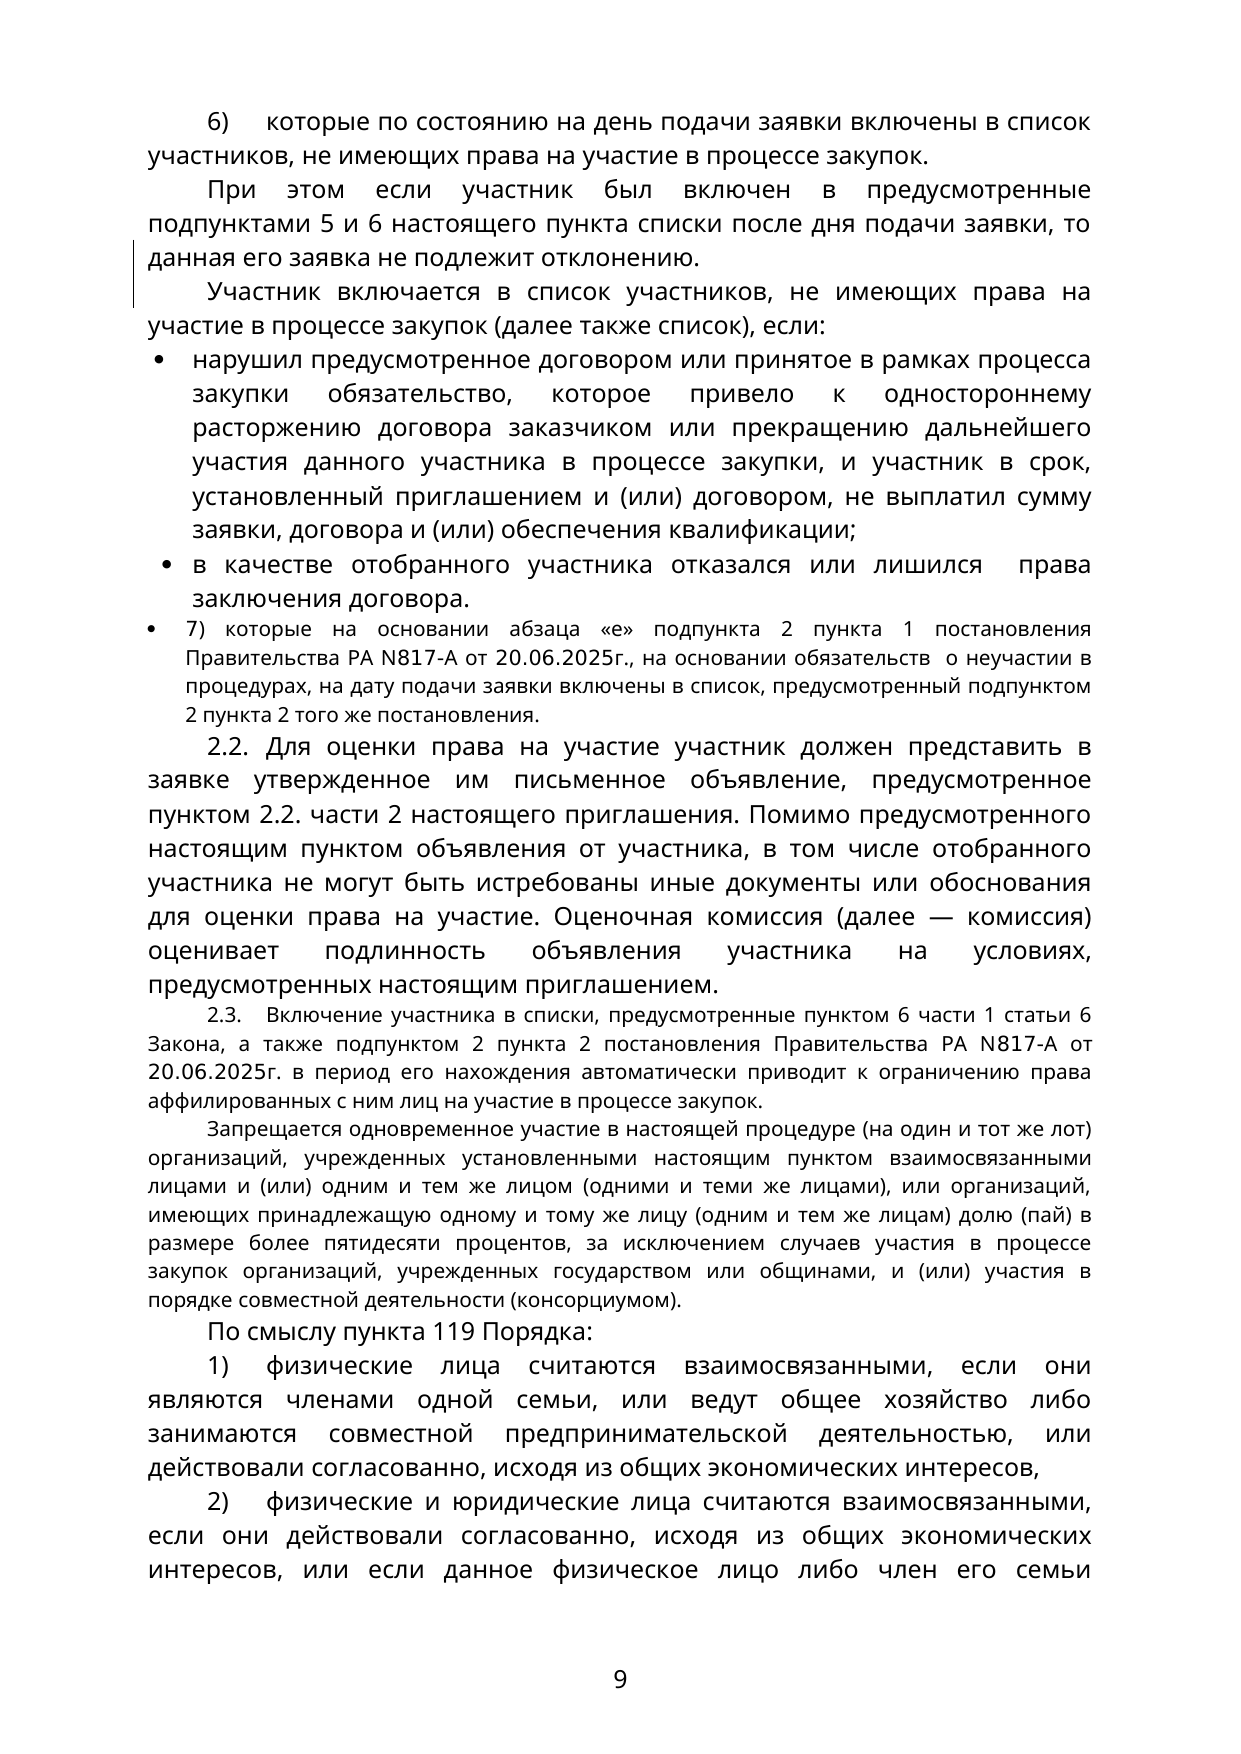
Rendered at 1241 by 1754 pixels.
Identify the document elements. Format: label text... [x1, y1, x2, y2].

text 6) которые по состоянию на день подачи заявки включены в список участников, не имеющих права на участие в процессе закупок. [148, 103, 1092, 172]
text Запрещается одновременное участие в настоящей процедуре (на один и тот же лот) организаций, учрежденных установленными настоящим пунктом взаимосвязанными лицами и (или) одним и тем же лицом (одними и теми же лицами), или организаций, имеющих принадлежащую одному и тому же лицу (одним и тем же лицам) долю (пай) в размере более пятидесяти процентов, за исключением случаев участия в процессе закупок организаций, учрежденных государством или общинами, и (или) участия в порядке совместной деятельности (консорциумом). [148, 1114, 1092, 1313]
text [148, 1484, 1092, 1586]
text При этом если участник был включен в предусмотренные подпунктами 5 и 6 настоящего пункта списки после дня подачи заявки, то данная его заявка не подлежит отклонению. [148, 172, 1092, 274]
text 2.3. Включение участника в списки, предусмотренные пунктом 6 части 1 статьи 6 Закона, а также подпунктом 2 пункта 2 постановления Правительства РА N817-А от 20.06.2025г. в период его нахождения автоматически приводит к ограничению права аффилированных с ним лиц на участие в процессе закупок. [148, 1001, 1092, 1114]
text 1) физические лица считаются взаимосвязанными, если они являются членами одной семьи, или ведут общее хозяйство либо занимаются совместной предпринимательской деятельностью, или действовали согласованно, исходя из общих экономических интересов, [148, 1347, 1092, 1484]
list в качестве отобранного участника отказался или лишился права заключения договора. [162, 546, 1092, 614]
list нарушил предусмотренное договором или принятое в рамках процесса закупки обязательство, которое привело к одностороннему расторжению договора заказчиком или прекращению дальнейшего участия данного участника в процессе закупки, и участник в срок, установленный приглашением и (или) договором, не выплатил сумму заявки, договора и (или) обеспечения квалификации; [154, 342, 1092, 546]
text Участник включается в список участников, не имеющих права на участие в процессе закупок (далее также список), если: [148, 274, 1092, 342]
text По смыслу пункта 119 Порядка: [148, 1313, 1092, 1347]
list 7) которые на основании абзаца «е» подпункта 2 пункта 1 постановления Правительства РА N817-А от 20.06.2025г., на основании обязательств o неучастии в процедурах, на дату подачи заявки включены в список, предусмотренный подпунктом 2 пункта 2 того же постановления. [148, 614, 1092, 728]
text 2.2. Для оценки права на участие участник должен представить в заявке утвержденное им письменное объявление, предусмотренное пунктом 2.2. части 2 настоящего приглашения. Помимо предусмотренного настоящим пунктом объявления от участника, в том числе отобранного участника не могут быть истребованы иные документы или обоснования для оценки права на участие. Оценочная комиссия (далее — комиссия) оценивает подлинность объявления участника на условиях, предусмотренных настоящим приглашением. [148, 728, 1092, 1001]
